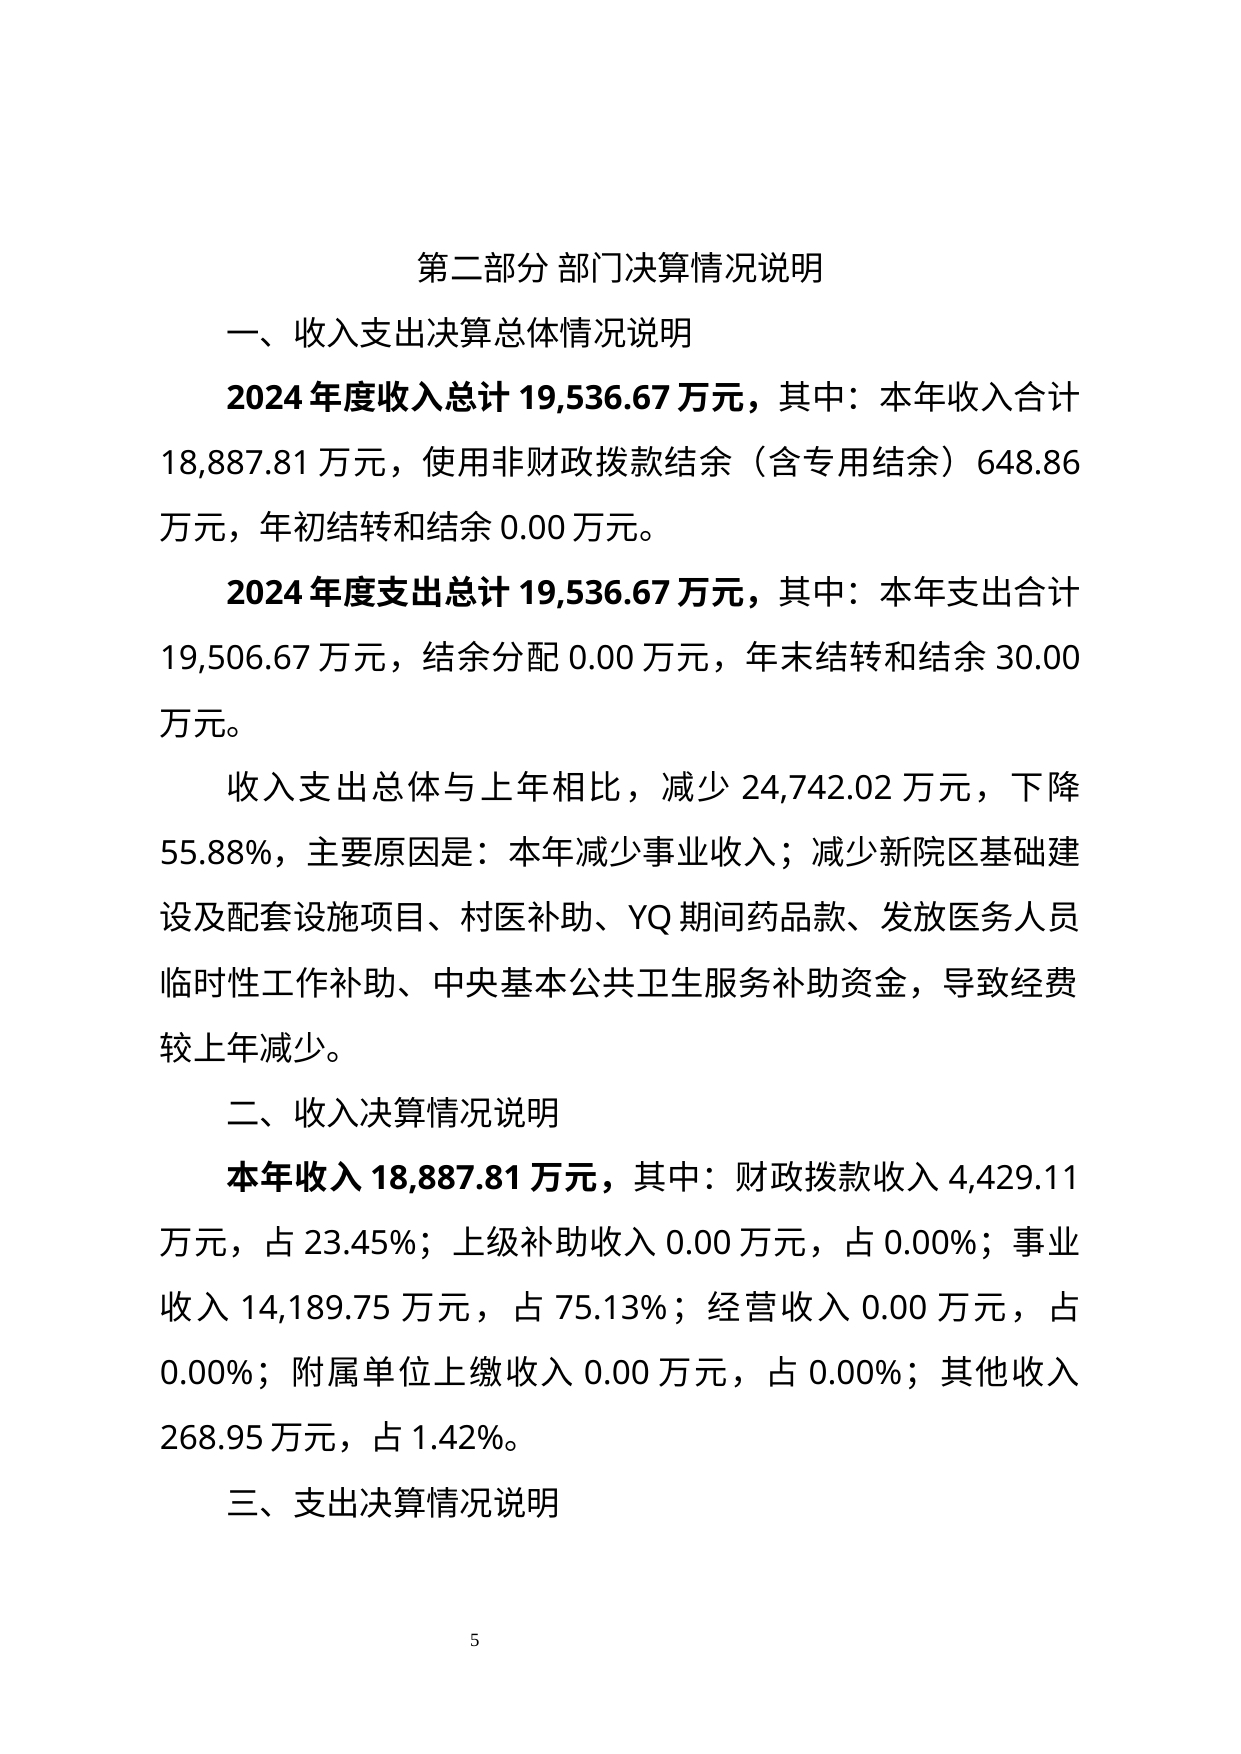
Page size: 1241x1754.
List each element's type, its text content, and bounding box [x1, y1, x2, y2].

text 2024年度支出总计19,536.67万元，其中：本年支出合计19,506.67万元，结余分配0.00万元，年末结转和结余30.00万元。 [159, 558, 1081, 753]
text 本年收入18,887.81万元，其中：财政拨款收入4,429.11万元，占23.45%；上级补助收入0.00万元，占0.00%；事业收入14,189.75万元，占75.13%；经营收入0.00万元，占0.00%；附属单位上缴收入0.00万元，占0.00%；其他收入268.95万元，占1.42%。 [159, 1143, 1081, 1468]
text 2024年度收入总计19,536.67万元，其中：本年收入合计18,887.81万元，使用非财政拨款结余（含专用结余）648.86万元，年初结转和结余0.00万元。 [159, 363, 1081, 558]
text 一、收入支出决算总体情况说明 [159, 298, 1081, 363]
text 三、支出决算情况说明 [159, 1468, 1081, 1533]
text 收入支出总体与上年相比，减少24,742.02万元，下降55.88%，主要原因是：本年减少事业收入；减少新院区基础建设及配套设施项目、村医补助、YQ期间药品款、发放医务人员临时性工作补助、中央基本公共卫生服务补助资金，导致经费较上年减少。 [159, 753, 1081, 1078]
text 第二部分 部门决算情况说明 [159, 233, 1081, 298]
text 二、收入决算情况说明 [159, 1078, 1081, 1143]
